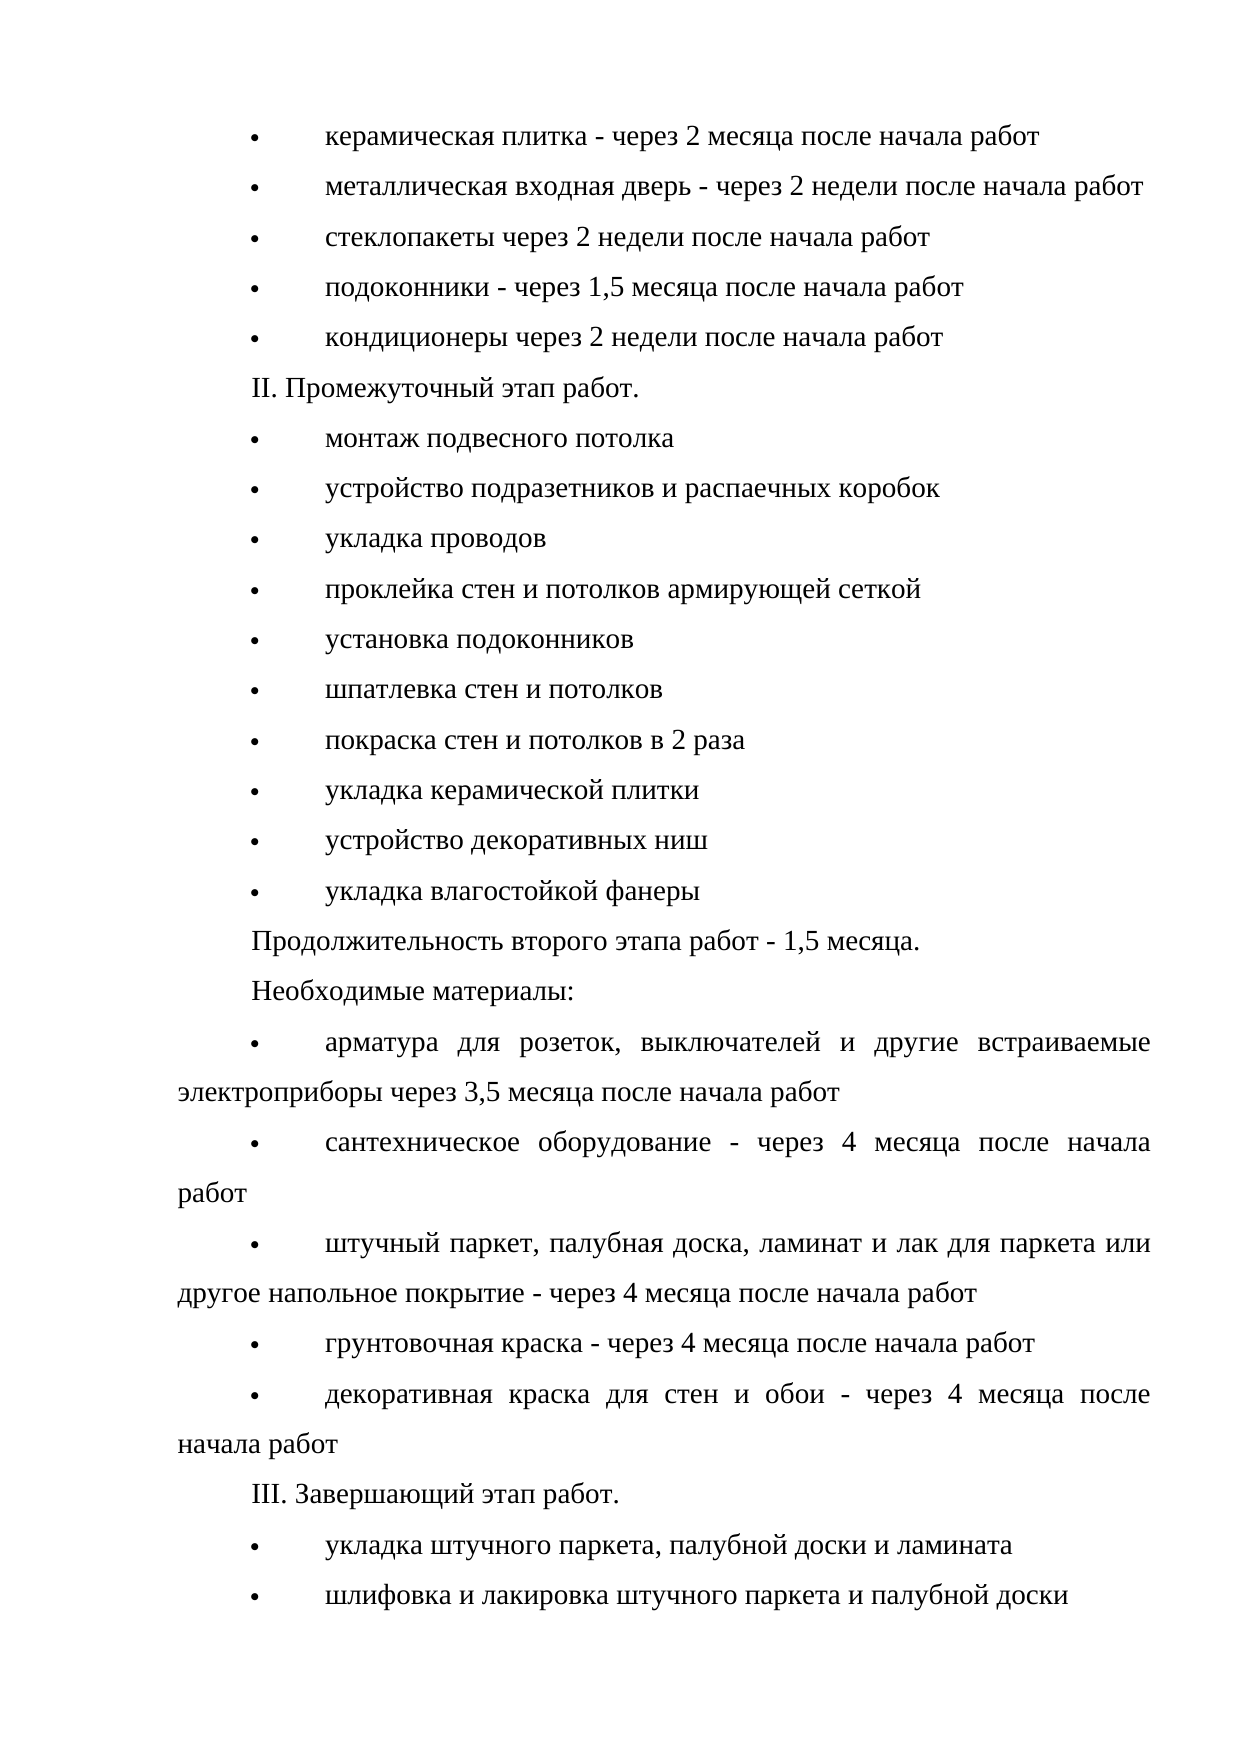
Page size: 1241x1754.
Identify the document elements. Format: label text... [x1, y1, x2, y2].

list монтаж подвесного потолка [177, 420, 1152, 453]
list керамическая плитка - через 2 месяца после начала работ [177, 118, 1152, 152]
list укладка штучного паркета, палубной доски и ламината [177, 1527, 1152, 1560]
list кондиционеры через 2 недели после начала работ [177, 319, 1152, 353]
list укладка проводов [177, 521, 1152, 554]
list сантехническое оборудование - через 4 месяца после начала работ [177, 1124, 1152, 1208]
list установка подоконников [177, 621, 1152, 655]
list устройство декоративных ниш [177, 822, 1152, 856]
list укладка керамической плитки [177, 772, 1152, 806]
list шпатлевка стен и потолков [177, 672, 1152, 705]
text Продолжительность второго этапа работ - 1,5 месяца. [177, 923, 1152, 957]
subtitle II. Промежуточный этап работ. [177, 370, 1152, 403]
list грунтовочная краска - через 4 месяца после начала работ [177, 1326, 1152, 1359]
list проклейка стен и потолков армирующей сеткой [177, 571, 1152, 604]
list арматура для розеток, выключателей и другие встраиваемые электроприборы через 3,5 месяца после начала работ [177, 1024, 1152, 1108]
list шлифовка и лакировка штучного паркета и палубной доски [177, 1577, 1152, 1611]
list подоконники - через 1,5 месяца после начала работ [177, 269, 1152, 303]
list штучный паркет, палубная доска, ламинат и лак для паркета или другое напольное покрытие - через 4 месяца после начала работ [177, 1225, 1152, 1309]
list декоративная краска для стен и обои - через 4 месяца после начала работ [177, 1376, 1152, 1460]
list устройство подразетников и распаечных коробок [177, 470, 1152, 504]
list покраска стен и потолков в 2 раза [177, 722, 1152, 755]
text Необходимые материалы: [177, 973, 1152, 1007]
list металлическая входная дверь - через 2 недели после начала работ [177, 168, 1152, 202]
list стеклопакеты через 2 недели после начала работ [177, 219, 1152, 252]
list укладка влагостойкой фанеры [177, 873, 1152, 906]
subtitle III. Завершающий этап работ. [177, 1477, 1152, 1510]
